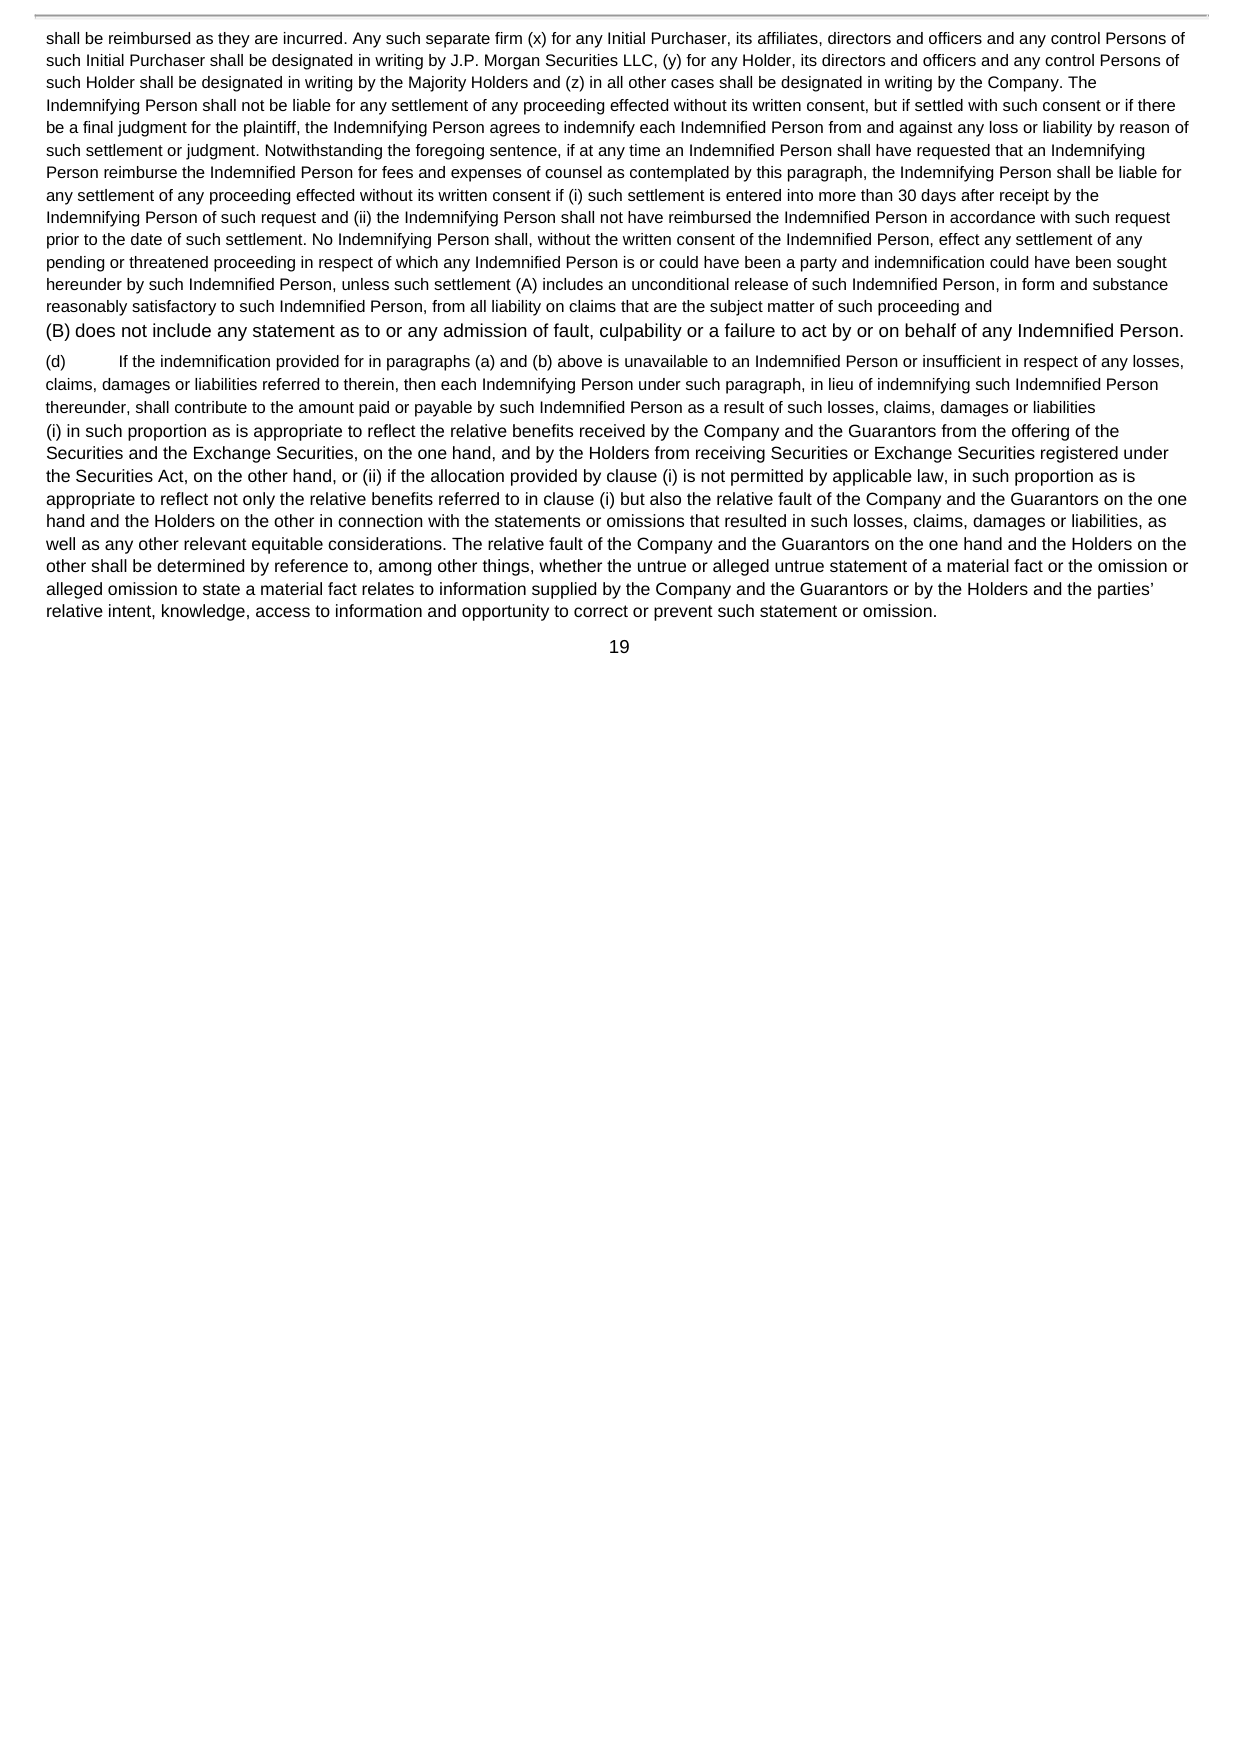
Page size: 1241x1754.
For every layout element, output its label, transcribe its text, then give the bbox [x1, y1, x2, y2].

text (i) in such proportion as is appropriate to reflect the relative benefits received by the Company and the Guarantors from the offering of the Securities and the Exchange Securities, on the one hand, and by the Holders from receiving Securities or Exchange Securities registered under the Securities Act, on the other hand, or (ii) if the allocation provided by clause (i) is not permitted by applicable law, in such proportion as is appropriate to reflect not only the relative benefits referred to in clause (i) but also the relative fault of the Company and the Guarantors on the one hand and the Holders on the other in connection with the statements or omissions that resulted in such losses, claims, damages or liabilities, as well as any other relevant equitable considerations. The relative fault of the Company and the Guarantors on the one hand and the Holders on the other shall be determined by reference to, among other things, whether the untrue or alleged untrue statement of a material fact or the omission or alleged omission to state a material fact relates to information supplied by the Company and the Guarantors or by the Holders and the parties’ relative intent, knowledge, access to information and opportunity to correct or prevent such statement or omission. [46, 420, 1192, 622]
text shall be reimbursed as they are incurred. Any such separate firm (x) for any Initial Purchaser, its affiliates, directors and officers and any control Persons of such Initial Purchaser shall be designated in writing by J.P. Morgan Securities LLC, (y) for any Holder, its directors and officers and any control Persons of such Holder shall be designated in writing by the Majority Holders and (z) in all other cases shall be designated in writing by the Company. The Indemnifying Person shall not be liable for any settlement of any proceeding effected without its written consent, but if settled with such consent or if there be a final judgment for the plaintiff, the Indemnifying Person agrees to indemnify each Indemnified Person from and against any loss or liability by reason of such settlement or judgment. Notwithstanding the foregoing sentence, if at any time an Indemnified Person shall have requested that an Indemnifying Person reimburse the Indemnified Person for fees and expenses of counsel as contemplated by this paragraph, the Indemnifying Person shall be liable for any settlement of any proceeding effected without its written consent if (i) such settlement is entered into more than 30 days after receipt by the Indemnifying Person of such request and (ii) the Indemnifying Person shall not have reimbursed the Indemnified Person in accordance with such request prior to the date of such settlement. No Indemnifying Person shall, without the written consent of the Indemnified Person, effect any settlement of any pending or threatened proceeding in respect of which any Indemnified Person is or could have been a party and indemnification could have been sought hereunder by such Indemnified Person, unless such settlement (A) includes an unconditional release of such Indemnified Person, in form and substance reasonably satisfactory to such Indemnified Person, from all liability on claims that are the subject matter of such proceeding and [46, 28, 1190, 316]
picture [32, 14, 1209, 21]
list does not include any statement as to or any admission of fault, culpability or a failure to act by or on behalf of any Indemnified Person. [45, 320, 1192, 341]
text 19 [45, 636, 1193, 657]
list If the indemnification provided for in paragraphs (a) and (b) above is unavailable to an Indemnified Person or insufficient in respect of any losses, claims, damages or liabilities referred to therein, then each Indemnifying Person under such paragraph, in lieu of indemnifying such Indemnified Person thereunder, shall contribute to the amount paid or payable by such Indemnified Person as a result of such losses, claims, damages or liabilities [45, 352, 1192, 417]
